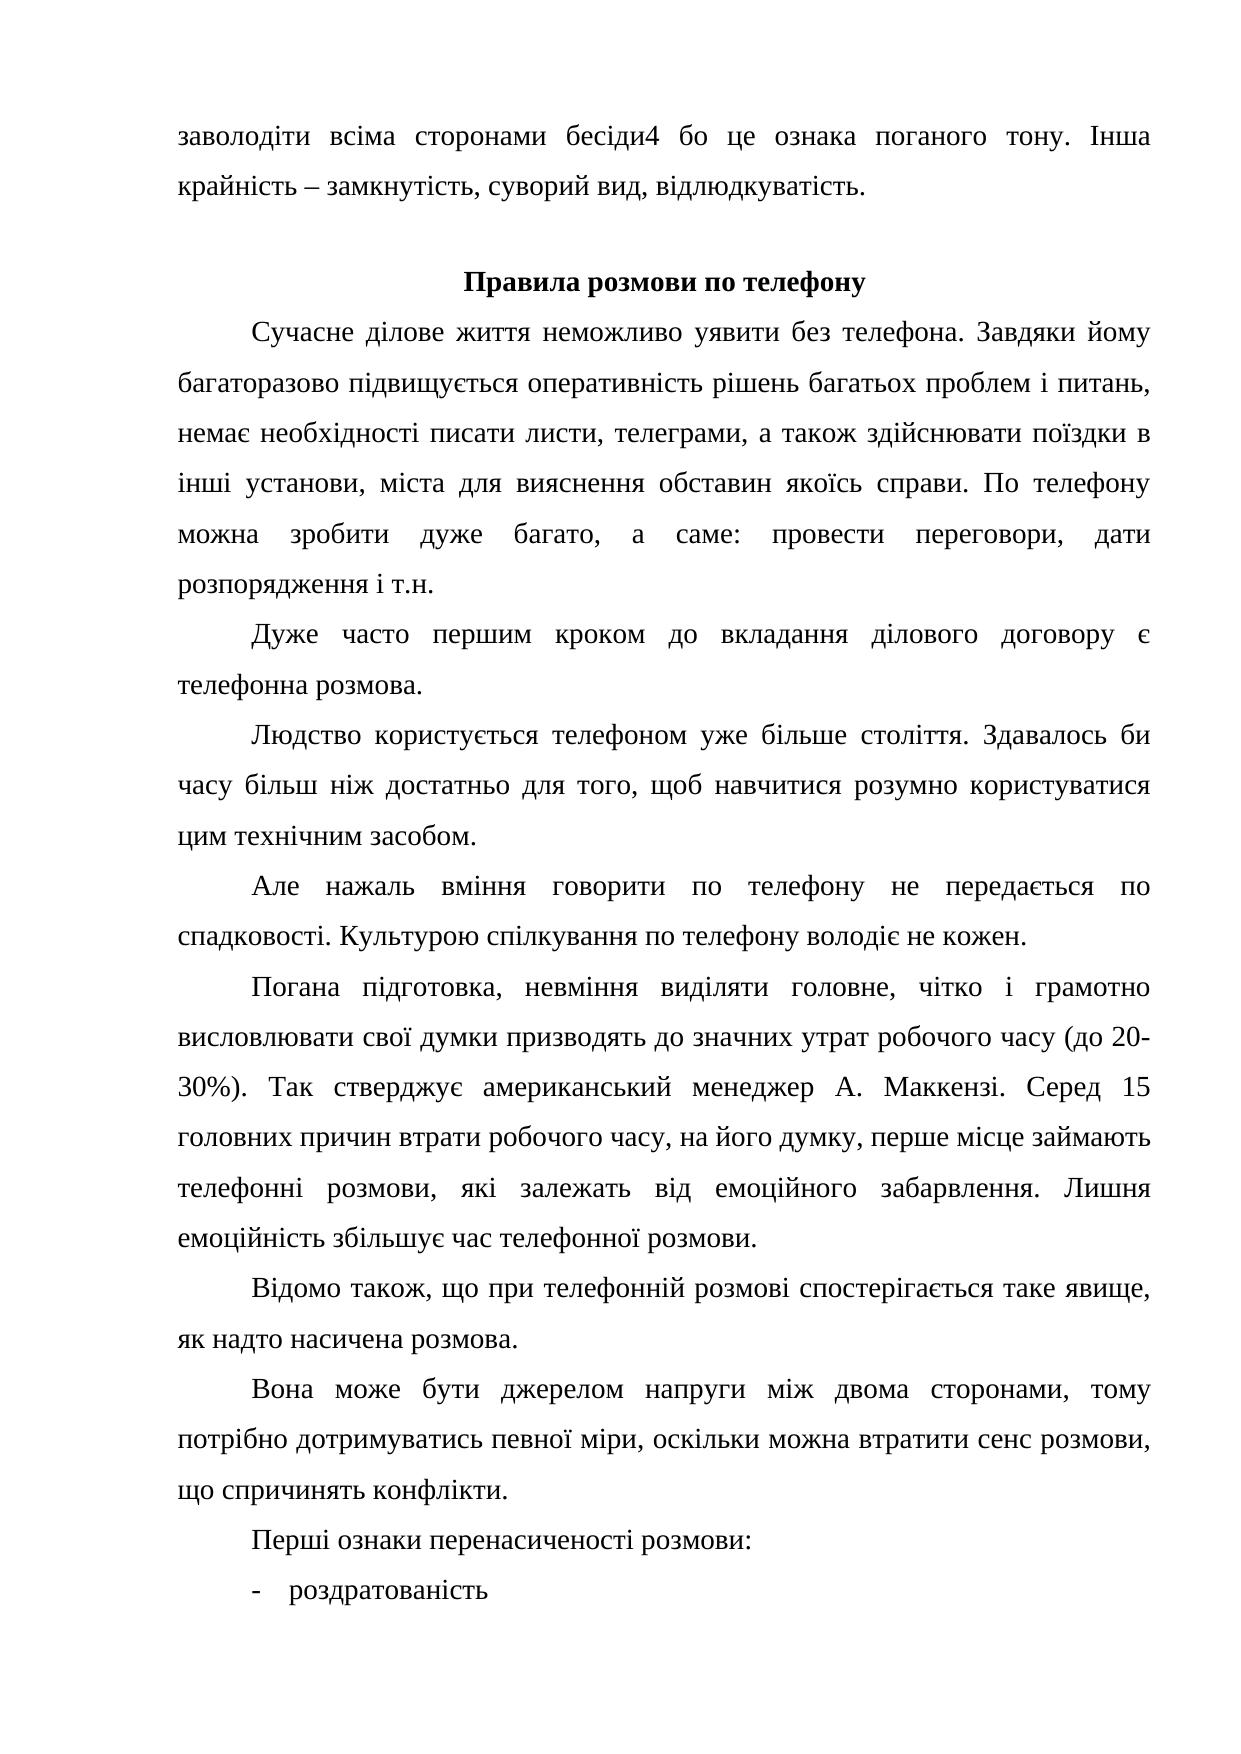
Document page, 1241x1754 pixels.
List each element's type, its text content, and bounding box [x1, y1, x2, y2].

text Відомо також, що при телефонній розмові спостерігається таке явище, як надто насичена розмова. [177, 1271, 1152, 1354]
text Але нажаль вміння говорити по телефону не передається по спадковості. Культурою спілкування по телефону володіє не кожен. [177, 868, 1152, 952]
text Людство користується телефоном уже більше століття. Здавалось би часу більш ніж достатньо для того, щоб навчитися розумно користуватися цим технічним засобом. [177, 717, 1152, 851]
text Сучасне ділове життя неможливо уявити без телефона. Завдяки йому багаторазово підвищується оперативність рішень багатьох проблем і питань, немає необхідності писати листи, телеграми, а також здійснювати поїздки в інші установи, міста для вияснення обставин якоїсь справи. По телефону можна зробити дуже багато, а саме: провести переговори, дати розпорядження і т.н. [177, 314, 1152, 600]
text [177, 118, 1152, 202]
text Перші ознаки перенасиченості розмови: [177, 1522, 1152, 1556]
list роздратованість [251, 1572, 1152, 1606]
title Правила розмови по телефону [177, 264, 1152, 298]
text Погана підготовка, невміння виділяти головне, чітко і грамотно висловлювати свої думки призводять до значних утрат робочого часу (до 20-30%). Так стверджує американський менеджер А. Маккензі. Серед 15 головних причин втрати робочого часу, на його думку, перше місце займають телефонні розмови, які залежать від емоційного забарвлення. Лишня емоційність збільшує час телефонної розмови. [177, 969, 1152, 1254]
text Дуже часто першим кроком до вкладання ділового договору є телефонна розмова. [177, 616, 1152, 700]
text Вона може бути джерелом напруги між двома сторонами, тому потрібно дотримуватись певної міри, оскільки можна втратити сенс розмови, що спричинять конфлікти. [177, 1371, 1152, 1505]
